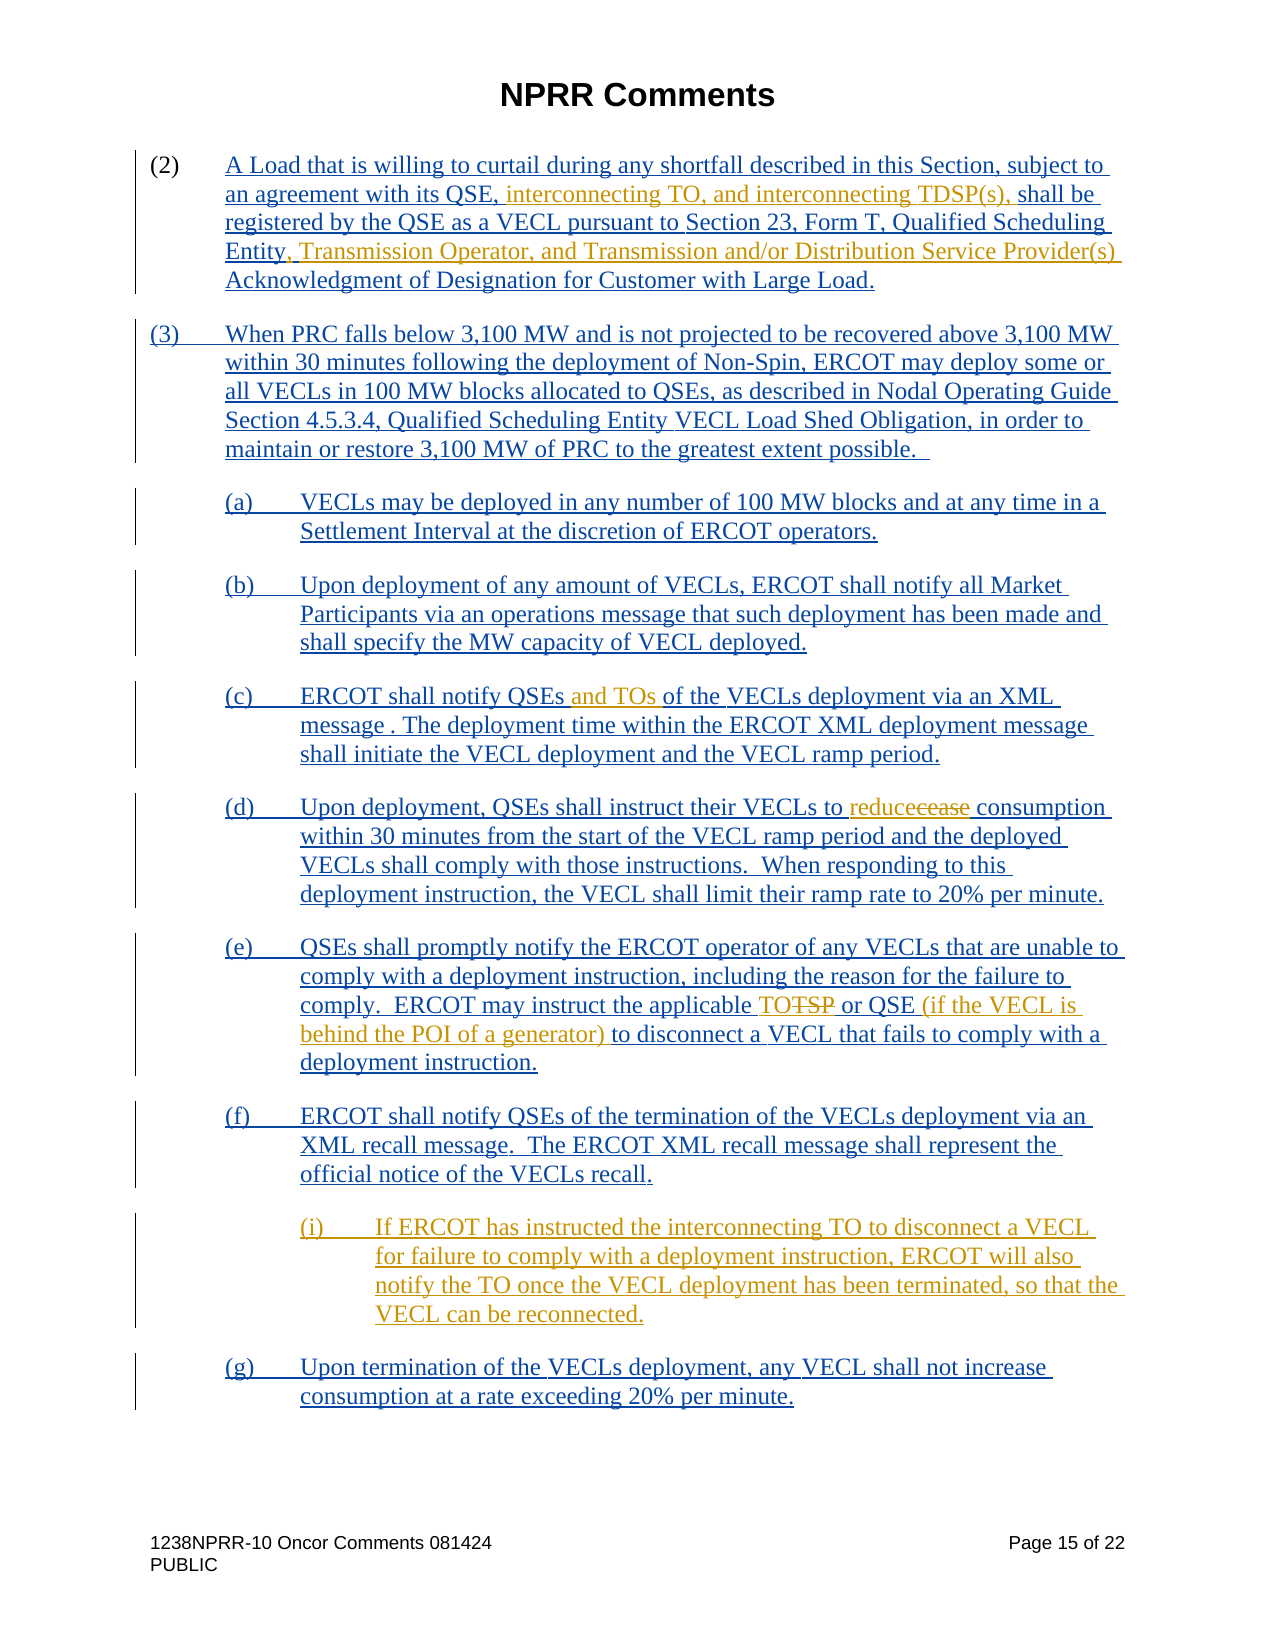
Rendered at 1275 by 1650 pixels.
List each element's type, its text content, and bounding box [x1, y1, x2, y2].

text (2) [150, 150, 1125, 294]
